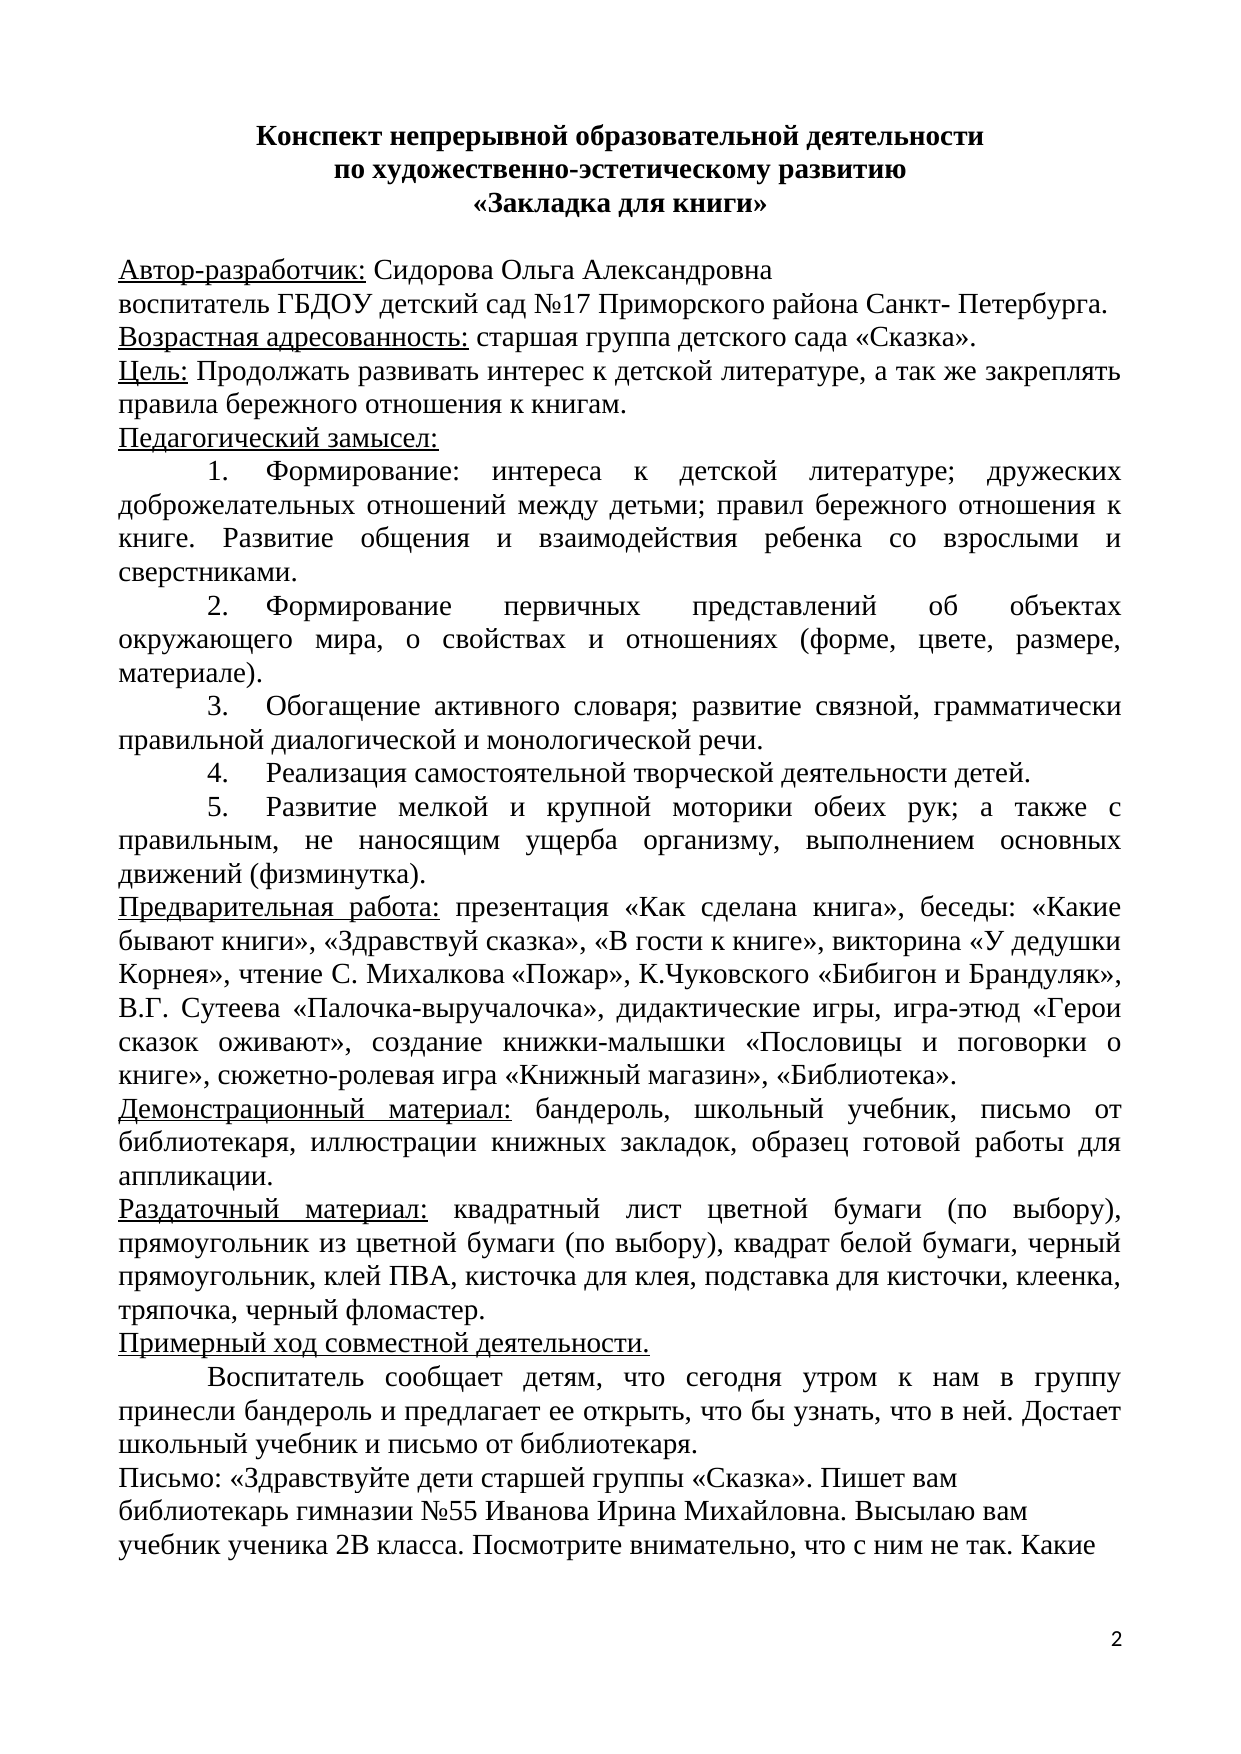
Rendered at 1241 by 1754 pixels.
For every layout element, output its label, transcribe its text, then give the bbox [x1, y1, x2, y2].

text воспитатель ГБДОУ детский сад №17 Приморского района Санкт- Петербурга. [118, 286, 1122, 319]
text Автор-разработчик: Сидорова Ольга Александровна [118, 252, 1122, 286]
text по художественно-эстетическому развитию [118, 152, 1122, 185]
text Возрастная адресованность: старшая группа детского сада «Сказка». [118, 319, 1122, 353]
text Демонстрационный материал: бандероль, школьный учебник, письмо от библиотекаря, иллюстрации книжных закладок, образец готовой работы для аппликации. [118, 1091, 1122, 1191]
text Примерный ход совместной деятельности. [118, 1326, 1122, 1359]
list Формирование: интереса к детской литературе; дружеских доброжелательных отношений между детьми; правил бережного отношения к книге. Развитие общения и взаимодействия ребенка со взрослыми и сверстниками. [118, 453, 1122, 588]
text «Закладка для книги» [118, 185, 1122, 219]
list Обогащение активного словаря; развитие связной, грамматически правильной диалогической и монологической речи. [118, 688, 1122, 755]
text Предварительная работа: презентация «Как сделана книга», беседы: «Какие бывают книги», «Здравствуй сказка», «В гости к книге», викторина «У дедушки Корнея», чтение С. Михалкова «Пожар», К.Чуковского «Бибигон и Брандуляк», В.Г. Сутеева «Палочка-выручалочка», дидактические игры, игра-этюд «Герои сказок оживают», создание книжки-малышки «Пословицы и поговорки о книге», сюжетно-ролевая игра «Книжный магазин», «Библиотека». [118, 889, 1122, 1091]
text Конспект непрерывной образовательной деятельности [118, 118, 1122, 152]
list Формирование первичных представлений об объектах окружающего мира, о свойствах и отношениях (форме, цвете, размере, материале). [118, 588, 1122, 688]
text Воспитатель сообщает детям, что сегодня утром к нам в группу принесли бандероль и предлагает ее открыть, что бы узнать, что в ней. Достает школьный учебник и письмо от библиотекаря. [118, 1359, 1122, 1460]
text Цель: Продолжать развивать интерес к детской литературе, а так же закреплять правила бережного отношения к книгам. [118, 353, 1122, 420]
list Развитие мелкой и крупной моторики обеих рук; а также с правильным, не наносящим ущерба организму, выполнением основных движений (физминутка). [118, 789, 1122, 889]
text Педагогический замысел: [118, 420, 1122, 453]
text Раздаточный материал: квадратный лист цветной бумаги (по выбору), прямоугольник из цветной бумаги (по выбору), квадрат белой бумаги, черный прямоугольник, клей ПВА, кисточка для клея, подставка для кисточки, клеенка, тряпочка, черный фломастер. [118, 1191, 1122, 1326]
list Реализация самостоятельной творческой деятельности детей. [118, 755, 1122, 789]
